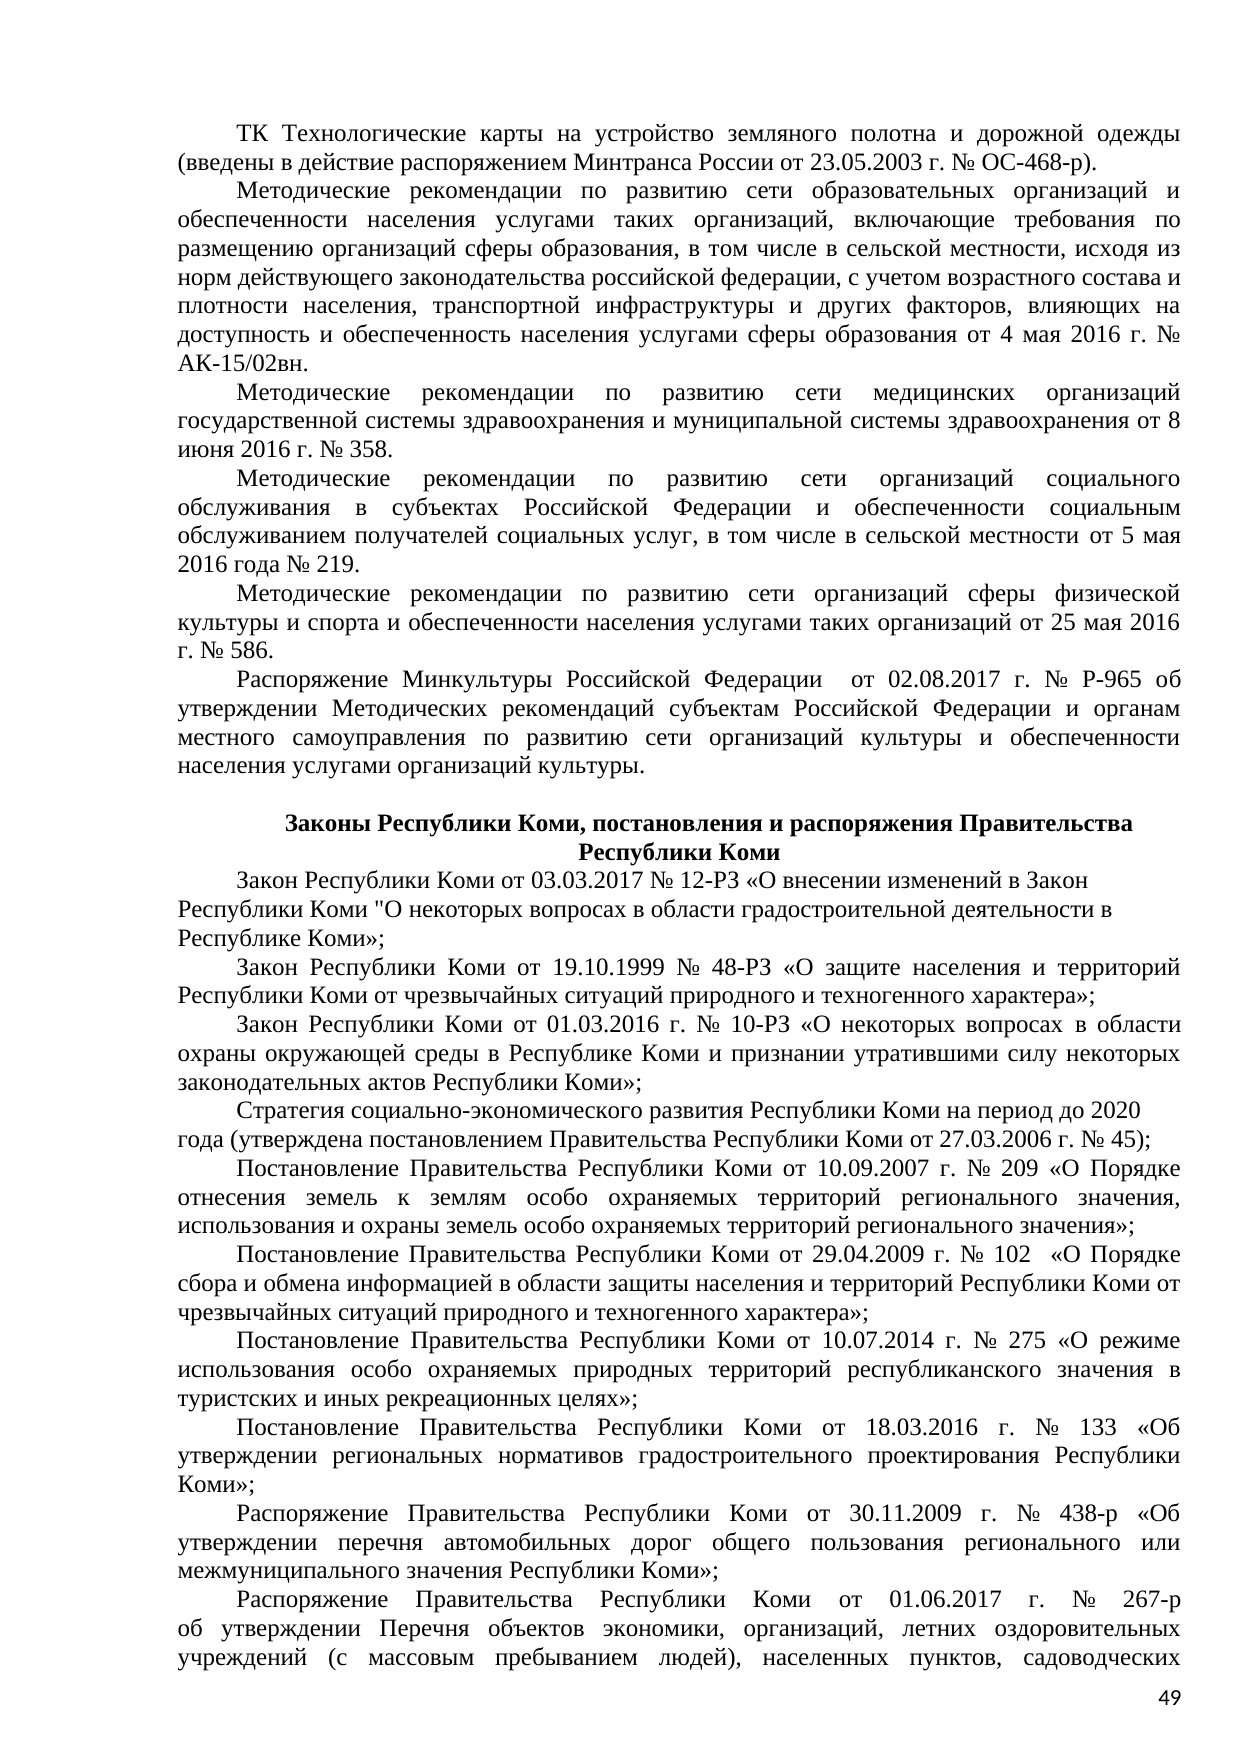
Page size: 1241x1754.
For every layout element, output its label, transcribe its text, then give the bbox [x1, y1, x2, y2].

text Закон Республики Коми от 03.03.2017 № 12-РЗ «О внесении изменений в Закон Республики Коми "О некоторых вопросах в области градостроительной деятельности в Республике Коми»; [177, 866, 1181, 952]
text Постановление Правительства Республики Коми от 29.04.2009 г. № 102 «О Порядке сбора и обмена информацией в области защиты населения и территорий Республики Коми от чрезвычайных ситуаций природного и техногенного характера»; [177, 1239, 1181, 1326]
text Законы Республики Коми, постановления и распоряжения Правительства Республики Коми [177, 808, 1181, 866]
text Распоряжение Минкультуры Российской Федерации от 02.08.2017 г. № Р-965 об утверждении Методических рекомендаций субъектам Российской Федерации и органам местного самоуправления по развитию сети организаций культуры и обеспеченности населения услугами организаций культуры. [177, 664, 1181, 779]
text ТК Технологические карты на устройство земляного полотна и дорожной одежды (введены в действие распоряжением Минтранса России от 23.05.2003 г. № ОС-468-р). [177, 118, 1181, 176]
text Распоряжение Правительства Республики Коми от 30.11.2009 г. № 438-р «Об утверждении перечня автомобильных дорог общего пользования регионального или межмуниципального значения Республики Коми»; [177, 1498, 1181, 1584]
text Постановление Правительства Республики Коми от 18.03.2016 г. № 133 «Об утверждении региональных нормативов градостроительного проектирования Республики Коми»; [177, 1412, 1181, 1498]
text Методические рекомендации по развитию сети организаций сферы физической культуры и спорта и обеспеченности населения услугами таких организаций от 25 мая 2016 г. № 586. [177, 578, 1181, 664]
text Методические рекомендации по развитию сети организаций социального обслуживания в субъектах Российской Федерации и обеспеченности социальным обслуживанием получателей социальных услуг, в том числе в сельской местности от 5 мая 2016 года № 219. [177, 463, 1181, 578]
text Закон Республики Коми от 19.10.1999 № 48-РЗ «О защите населения и территорий Республики Коми от чрезвычайных ситуаций природного и техногенного характера»; [177, 952, 1181, 1009]
text Постановление Правительства Республики Коми от 10.07.2014 г. № 275 «О режиме использования особо охраняемых природных территорий республиканского значения в туристских и иных рекреационных целях»; [177, 1326, 1181, 1412]
text Закон Республики Коми от 01.03.2016 г. № 10-РЗ «О некоторых вопросах в области охраны окружающей среды в Республике Коми и признании утратившими силу некоторых законодательных актов Республики Коми»; [177, 1009, 1181, 1096]
text Методические рекомендации по развитию сети образовательных организаций и обеспеченности населения услугами таких организаций, включающие требования по размещению организаций сферы образования, в том числе в сельской местности, исходя из норм действующего законодательства российской федерации, с учетом возрастного состава и плотности населения, транспортной инфраструктуры и других факторов, влияющих на доступность и обеспеченность населения услугами сферы образования от 4 мая 2016 г. № АК-15/02вн. [177, 176, 1181, 377]
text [177, 1584, 1181, 1671]
text Стратегия социально-экономического развития Республики Коми на период до 2020 года (утверждена постановлением Правительства Республики Коми от 27.03.2006 г. № 45); [177, 1096, 1181, 1153]
text Методические рекомендации по развитию сети медицинских организаций государственной системы здравоохранения и муниципальной системы здравоохранения от 8 июня 2016 г. № 358. [177, 377, 1181, 463]
text Постановление Правительства Республики Коми от 10.09.2007 г. № 209 «О Порядке отнесения земель к землям особо охраняемых территорий регионального значения, использования и охраны земель особо охраняемых территорий регионального значения»; [177, 1153, 1181, 1239]
